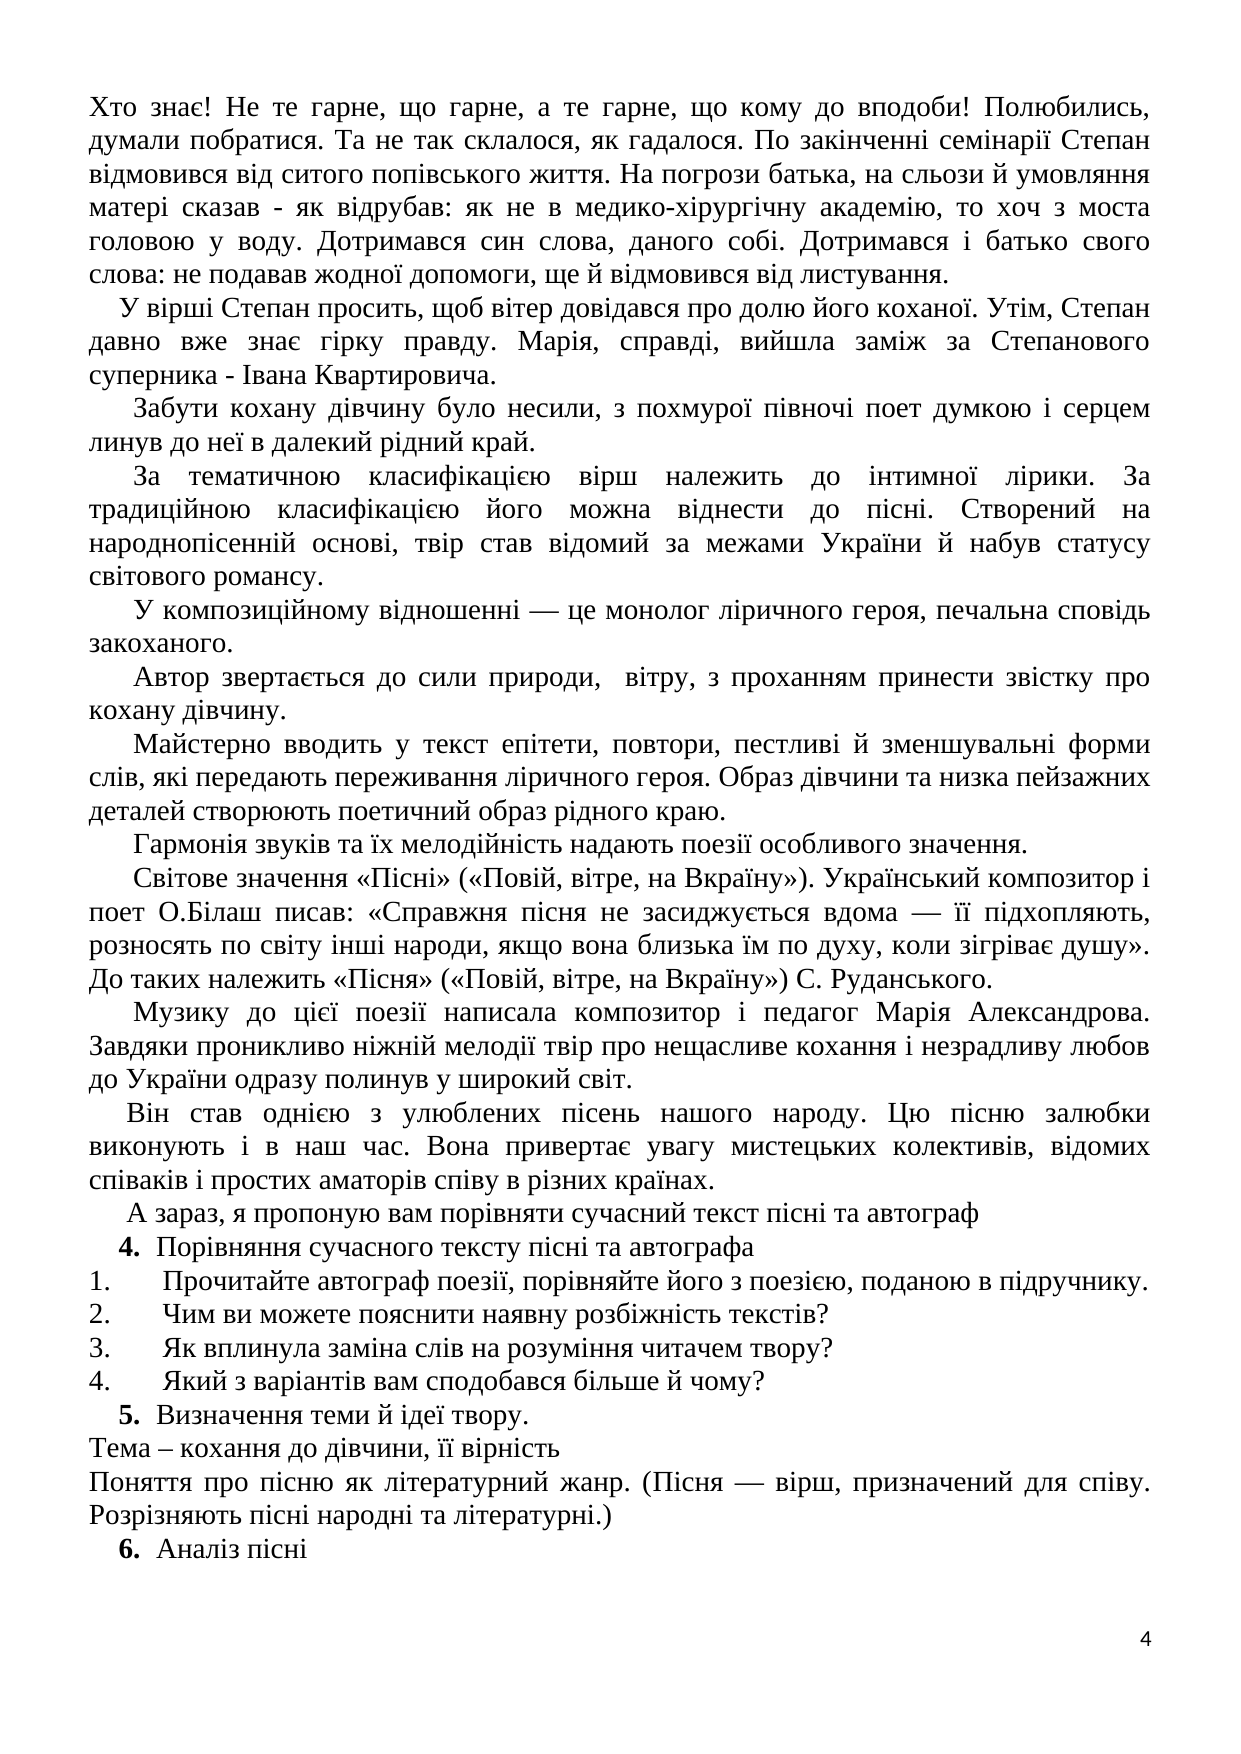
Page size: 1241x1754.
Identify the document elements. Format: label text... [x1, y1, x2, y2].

text А зараз, я пропоную вам порівняти сучасний текст пісні та автограф [89, 1196, 1152, 1229]
text Автор звертається до сили природи, вітру, з проханням принести звістку про кохану дівчину. [89, 659, 1152, 726]
list Визначення теми й ідеї твору. [118, 1397, 1152, 1430]
text За тематичною класифікацією вірш належить до інтимної лірики. За традиційною класифікацією його можна віднести до пісні. Створений на народнопісенній основі, твір став відомий за межами України й набув статусу світового романсу. [89, 458, 1152, 592]
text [89, 89, 1152, 290]
text 1. Прочитайте автограф поезії, порівняйте його з поезією, поданою в підручнику. [89, 1263, 1152, 1296]
text Забути кохану дівчину було несили, з похмурої півночі поет думкою і серцем линув до неї в далекий рідний край. [89, 391, 1152, 458]
text Гармонія звуків та їх мелодійність надають поезії особливого значення. [89, 827, 1152, 860]
text Поняття про пісню як літературний жанр. (Пісня — вірш, призначений для співу. Розрізняють пісні народні та літературні.) [89, 1464, 1152, 1531]
text Світове значення «Пісні» («Повій, вітре, на Вкраїну»). Український композитор і поет О.Білаш писав: «Справжня пісня не засиджується вдома — її підхопляють, розносять по світу інші народи, якщо вона близька їм по духу, коли зігріває душу». До таких належить «Пісня» («Повій, вітре, на Вкраїну») С. Руданського. [89, 860, 1152, 994]
list Порівняння сучасного тексту пісні та автографа [118, 1229, 1152, 1263]
text У вірші Степан просить, щоб вітер довідався про долю його коханої. Утім, Степан давно вже знає гірку правду. Марія, справді, вийшла заміж за Степанового суперника - Івана Квартировича. [89, 290, 1152, 391]
text 4. Який з варіантів вам сподобався більше й чому? [89, 1363, 1152, 1397]
text 2. Чим ви можете пояснити наявну розбіжність текстів? [89, 1296, 1152, 1330]
text Він став однією з улюблених пісень нашого народу. Цю пісню залюбки виконують і в наш час. Вона привертає увагу мистецьких колективів, відомих співаків і простих аматорів співу в різних країнах. [89, 1095, 1152, 1196]
text Майстерно вводить у текст епітети, повтори, пестливі й зменшувальні форми слів, які передають переживання ліричного героя. Образ дівчини та низка пейзажних деталей створюють поетичний образ рідного краю. [89, 726, 1152, 827]
text Тема – кохання до дівчини, її вірність [89, 1430, 1152, 1464]
text У композиційному відношенні — це монолог ліричного героя, печальна сповідь закоханого. [89, 592, 1152, 659]
list Аналіз пісні [118, 1531, 1152, 1564]
text 3. Як вплинула заміна слів на розуміння читачем твору? [89, 1330, 1152, 1363]
text Музику до цієї поезії написала композитор і педагог Марія Александрова. Завдяки проникливо ніжній мелодії твір про нещасливе кохання і незрадливу любов до України одразу полинув у широкий світ. [89, 994, 1152, 1095]
